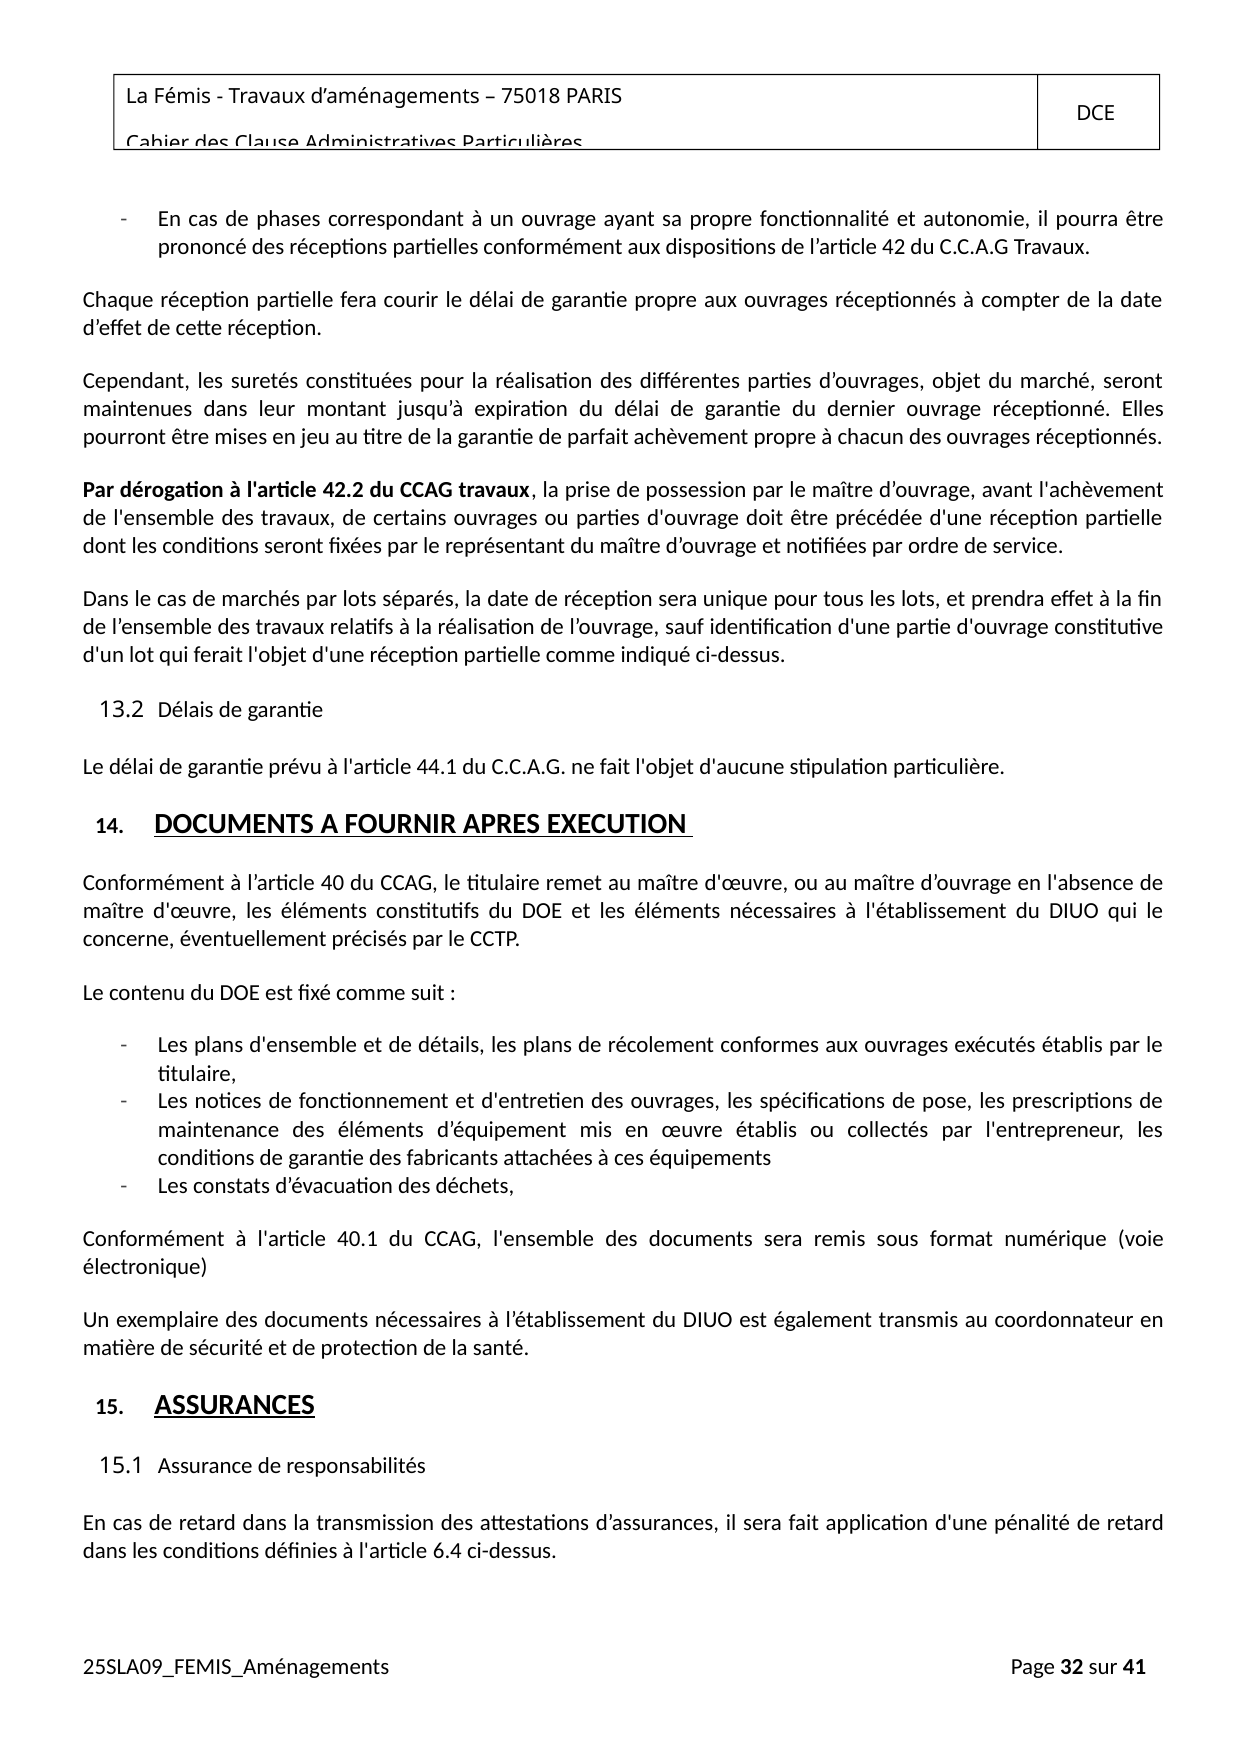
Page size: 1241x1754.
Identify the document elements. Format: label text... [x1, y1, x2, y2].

list En cas de phases correspondant à un ouvrage ayant sa propre fonctionnalité et autonomie, il pourra être prononcé des réceptions partielles conformément aux dispositions de l’article 42 du C.C.A.G Travaux. [120, 204, 1165, 260]
subtitle Assurance de responsabilités [99, 1449, 1165, 1481]
text En cas de retard dans la transmission des attestations d’assurances, il sera fait application d'une pénalité de retard dans les conditions définies à l'article 6.4 ci-dessus. [83, 1508, 1165, 1564]
list Les constats d’évacuation des déchets, [120, 1171, 1165, 1199]
text Conformément à l’article 40 du CCAG, le titulaire remet au maître d'œuvre, ou au maître d’ouvrage en l'absence de maître d'œuvre, les éléments constitutifs du DOE et les éléments nécessaires à l'établissement du DIUO qui le concerne, éventuellement précisés par le CCTP. [83, 868, 1165, 953]
subtitle DOCUMENTS A FOURNIR APRES EXECUTION [95, 805, 1165, 841]
list Les plans d'ensemble et de détails, les plans de récolement conformes aux ouvrages exécutés établis par le titulaire, [120, 1031, 1165, 1087]
list Les notices de fonctionnement et d'entretien des ouvrages, les spécifications de pose, les prescriptions de maintenance des éléments d’équipement mis en œuvre établis ou collectés par l'entrepreneur, les conditions de garantie des fabricants attachées à ces équipements [120, 1087, 1165, 1171]
text Un exemplaire des documents nécessaires à l’établissement du DIUO est également transmis au coordonnateur en matière de sécurité et de protection de la santé. [83, 1305, 1165, 1361]
text Le délai de garantie prévu à l'article 44.1 du C.C.A.G. ne fait l'objet d'aucune stipulation particulière. [83, 752, 1165, 780]
text Le contenu du DOE est fixé comme suit : [83, 978, 1165, 1006]
text Dans le cas de marchés par lots séparés, la date de réception sera unique pour tous les lots, et prendra effet à la fin de l’ensemble des travaux relatifs à la réalisation de l’ouvrage, sauf identification d'une partie d'ouvrage constitutive d'un lot qui ferait l'objet d'une réception partielle comme indiqué ci-dessus. [83, 584, 1165, 668]
text Conformément à l'article 40.1 du CCAG, l'ensemble des documents sera remis sous format numérique (voie électronique) [83, 1224, 1165, 1280]
subtitle ASSURANCES [95, 1386, 1165, 1421]
subtitle Délais de garantie [99, 693, 1165, 724]
text Cependant, les suretés constituées pour la réalisation des différentes parties d’ouvrages, objet du marché, seront maintenues dans leur montant jusqu’à expiration du délai de garantie du dernier ouvrage réceptionné. Elles pourront être mises en jeu au titre de la garantie de parfait achèvement propre à chacun des ouvrages réceptionnés. [83, 366, 1165, 450]
text Par dérogation à l'article 42.2 du CCAG travaux, la prise de possession par le maître d’ouvrage, avant l'achèvement de l'ensemble des travaux, de certains ouvrages ou parties d'ouvrage doit être précédée d'une réception partielle dont les conditions seront fixées par le représentant du maître d’ouvrage et notifiées par ordre de service. [83, 475, 1165, 559]
text Chaque réception partielle fera courir le délai de garantie propre aux ouvrages réceptionnés à compter de la date d’effet de cette réception. [83, 285, 1165, 341]
